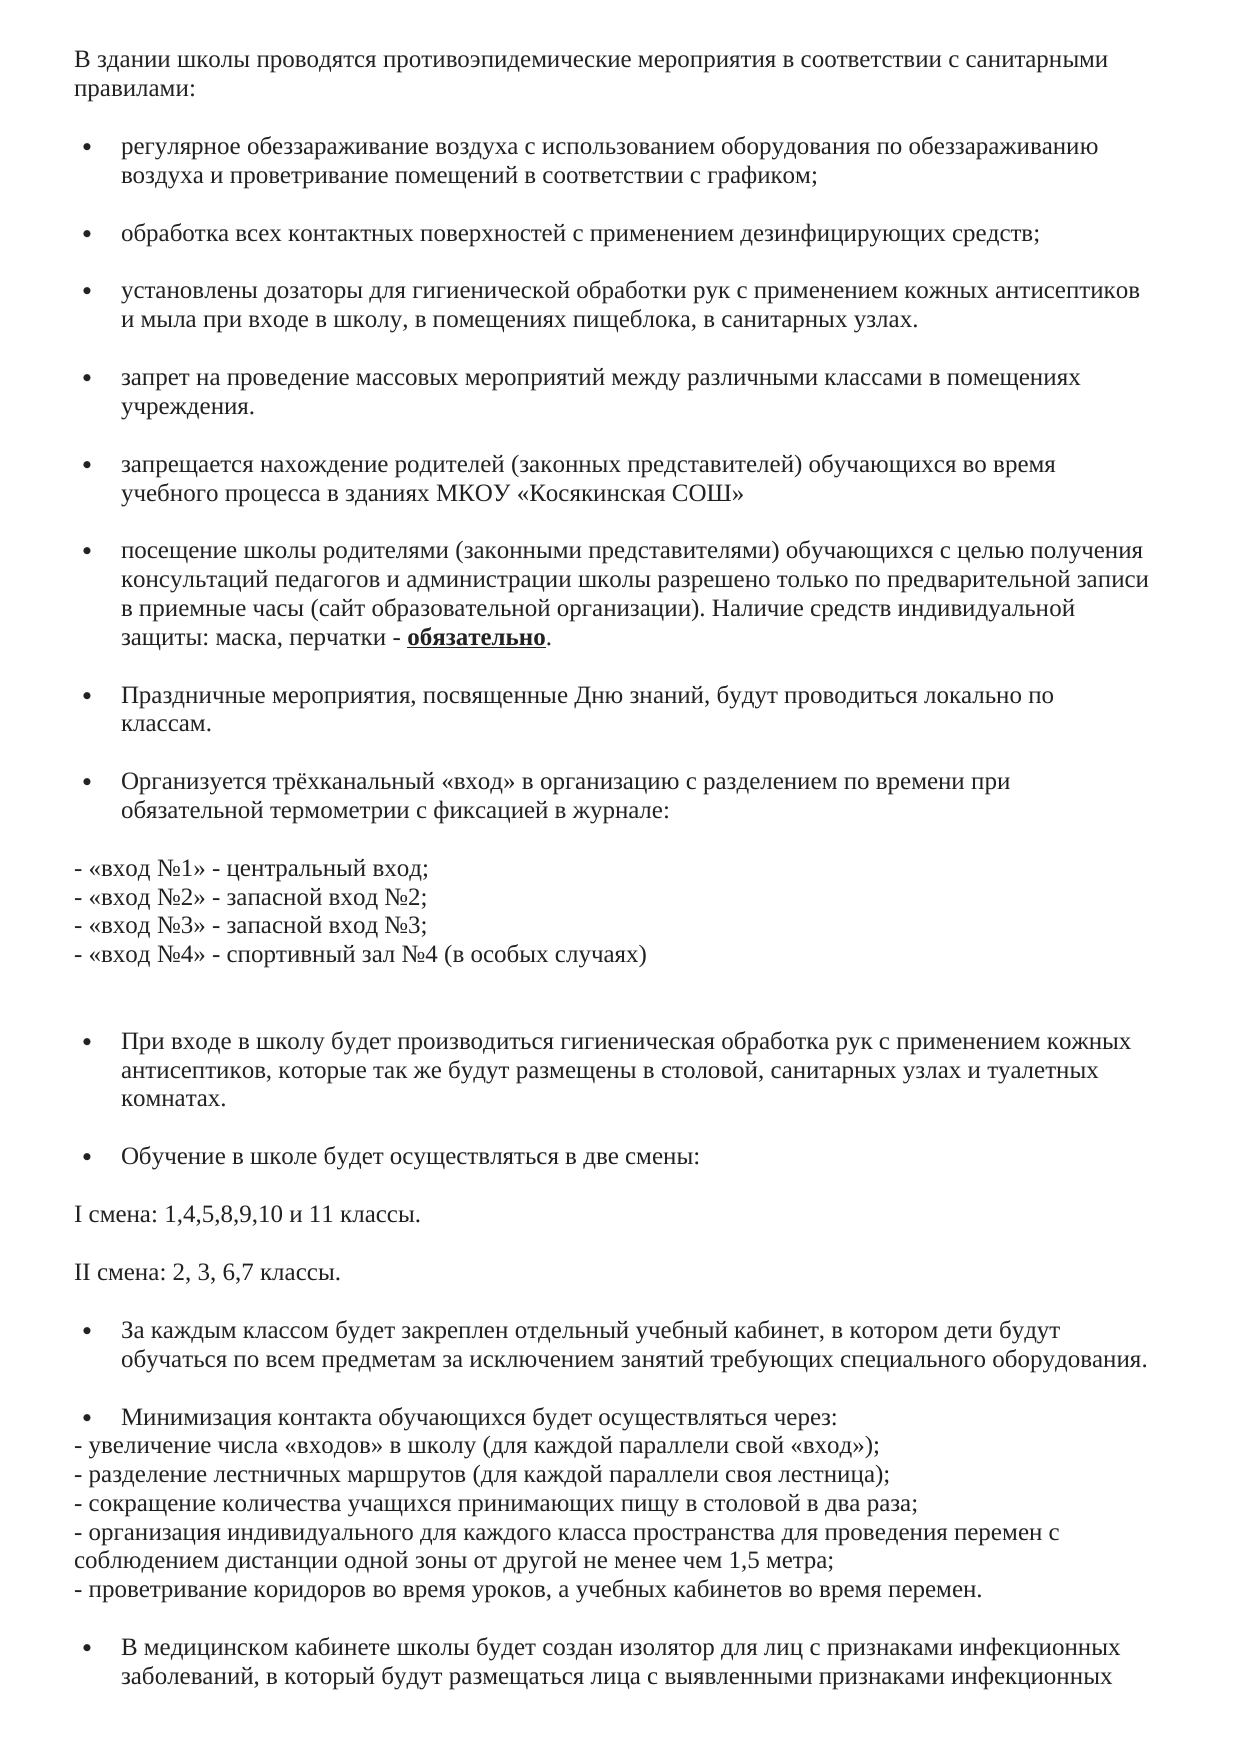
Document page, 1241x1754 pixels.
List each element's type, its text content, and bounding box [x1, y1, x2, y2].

list За каждым классом будет закреплен отдельный учебный кабинет, в котором дети будут обучаться по всем предметам за исключением занятий требующих специального оборудования. [83, 1315, 1152, 1373]
list Минимизация контакта обучающихся будет осуществляться через: [83, 1402, 1152, 1431]
text - увеличение числа «входов» в школу (для каждой параллели свой «вход»); [74, 1431, 1152, 1459]
text В здании школы проводятся противоэпидемические мероприятия в соответствии с санитарными правилами: [74, 44, 1152, 102]
list Праздничные мероприятия, посвященные Дню знаний, будут проводиться локально по классам. [83, 680, 1152, 737]
list обработка всех контактных поверхностей с применением дезинфицирующих средств; [83, 218, 1152, 246]
text - «вход №1» - центральный вход; [74, 853, 1152, 882]
text - сокращение количества учащихся принимающих пищу в столовой в два раза; [74, 1488, 1152, 1517]
list При входе в школу будет производиться гигиеническая обработка рук с применением кожных антисептиков, которые так же будут размещены в столовой, санитарных узлах и туалетных комнатах. [83, 1026, 1152, 1112]
text - «вход №2» - запасной вход №2; [74, 882, 1152, 911]
text - проветривание коридоров во время уроков, а учебных кабинетов во время перемен. [74, 1574, 1152, 1603]
list запрещается нахождение родителей (законных представителей) обучающихся во время учебного процесса в зданиях МКОУ «Косякинская СОШ» [83, 449, 1152, 506]
text I смена: 1,4,5,8,9,10 и 11 классы. [74, 1199, 1152, 1228]
text - «вход №4» - спортивный зал №4 (в особых случаях) [74, 939, 1152, 968]
list запрет на проведение массовых мероприятий между различными классами в помещениях учреждения. [83, 362, 1152, 420]
text соблюдением дистанции одной зоны от другой не менее чем 1,5 метра; [74, 1546, 1152, 1574]
text - разделение лестничных маршрутов (для каждой параллели своя лестница); [74, 1459, 1152, 1488]
text - организация индивидуального для каждого класса пространства для проведения перемен с [74, 1517, 1152, 1546]
text II смена: 2, 3, 6,7 классы. [74, 1257, 1152, 1286]
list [83, 1632, 1152, 1690]
list установлены дозаторы для гигиенической обработки рук с применением кожных антисептиков и мыла при входе в школу, в помещениях пищеблока, в санитарных узлах. [83, 276, 1152, 333]
list регулярное обеззараживание воздуха с использованием оборудования по обеззараживанию воздуха и проветривание помещений в соответствии с графиком; [83, 131, 1152, 188]
text - «вход №3» - запасной вход №3; [74, 911, 1152, 939]
list Обучение в школе будет осуществляться в две смены: [83, 1141, 1152, 1170]
list Организуется трёхканальный «вход» в организацию с разделением по времени при обязательной термометрии с фиксацией в журнале: [83, 766, 1152, 824]
list посещение школы родителями (законными представителями) обучающихся с целью получения консультаций педагогов и администрации школы разрешено только по предварительной записи в приемные часы (сайт образовательной организации). Наличие средств индивидуальной защиты: маска, перчатки - обязательно. [83, 536, 1152, 651]
